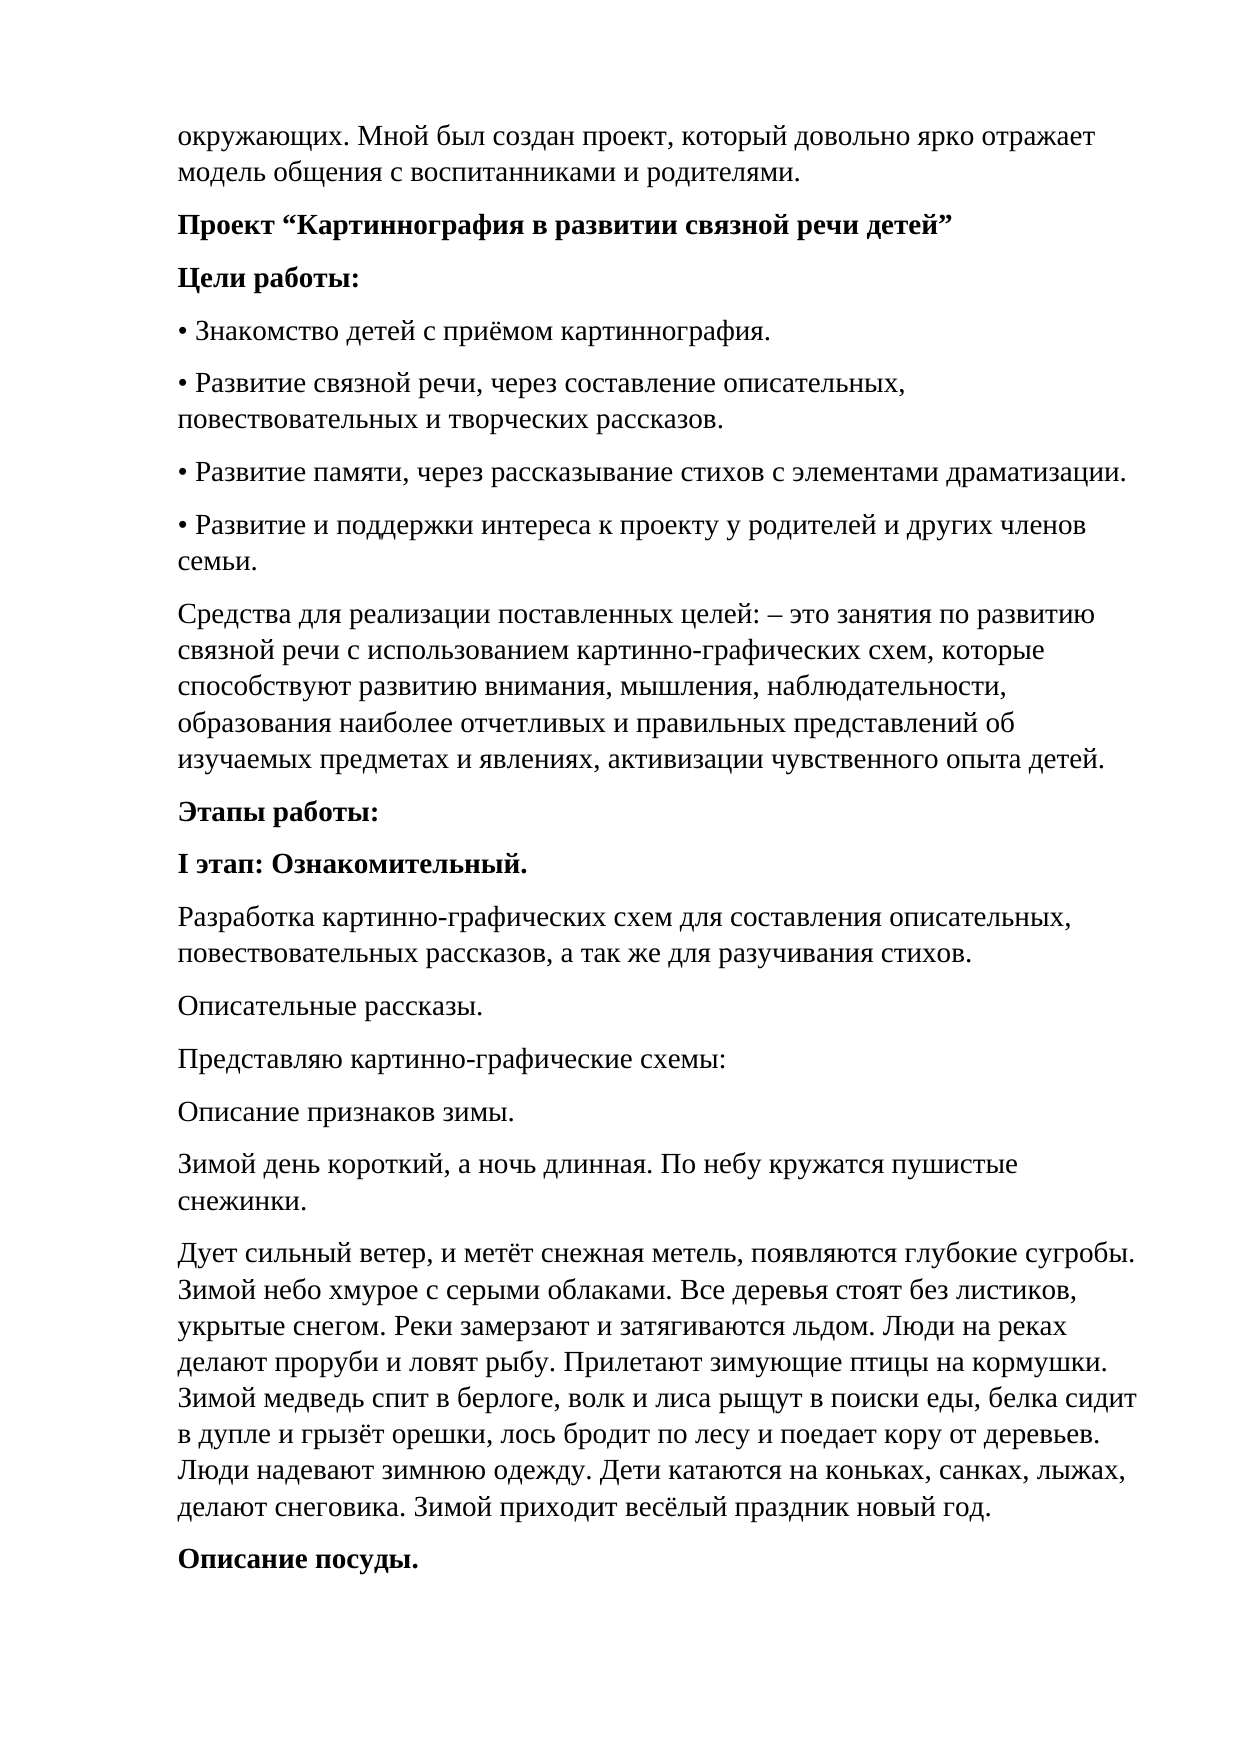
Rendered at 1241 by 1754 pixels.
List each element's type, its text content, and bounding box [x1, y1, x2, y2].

text Проект “Картиннография в развитии связной речи детей” [177, 207, 1152, 241]
text Разработка картинно-графических схем для составления описательных, повествовательных рассказов, а так же для разучивания стихов. [177, 899, 1152, 969]
text Описание посуды. [177, 1541, 1152, 1575]
text Описание признаков зимы. [177, 1094, 1152, 1127]
text Средства для реализации поставленных целей: – это занятия по развитию связной речи с использованием картинно-графических схем, которые способствуют развитию внимания, мышления, наблюдательности, образования наиболее отчетливых и правильных представлений об изучаемых предметах и явлениях, активизации чувственного опыта детей. [177, 596, 1152, 774]
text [177, 118, 1152, 188]
text Зимой день короткий, а ночь длинная. По небу кружатся пушистые снежинки. [177, 1147, 1152, 1216]
text Дует сильный ветер, и метёт снежная метель, появляются глубокие сугробы. Зимой небо хмурое с серыми облаками. Все деревья стоят без листиков, укрытые снегом. Реки замерзают и затягиваются льдом. Люди на реках делают проруби и ловят рыбу. Прилетают зимующие птицы на кормушки. Зимой медведь спит в берлоге, волк и лиса рыщут в поиски еды, белка сидит в дупле и грызёт орешки, лось бродит по лесу и поедает кору от деревьев. Люди надевают зимнюю одежду. Дети катаются на коньках, санках, лыжах, делают снеговика. Зимой приходит весёлый праздник новый год. [177, 1236, 1152, 1522]
text • Развитие связной речи, через составление описательных, повествовательных и творческих рассказов. [177, 366, 1152, 435]
text Цели работы: [177, 260, 1152, 293]
text Этапы работы: [177, 794, 1152, 827]
text I этап: Ознакомительный. [177, 846, 1152, 880]
text Представляю картинно-графические схемы: [177, 1041, 1152, 1074]
text Описательные рассказы. [177, 988, 1152, 1022]
text • Развитие и поддержки интереса к проекту у родителей и других членов семьи. [177, 507, 1152, 577]
text • Развитие памяти, через рассказывание стихов с элементами драматизации. [177, 454, 1152, 488]
text • Знакомство детей с приёмом картиннография. [177, 313, 1152, 346]
